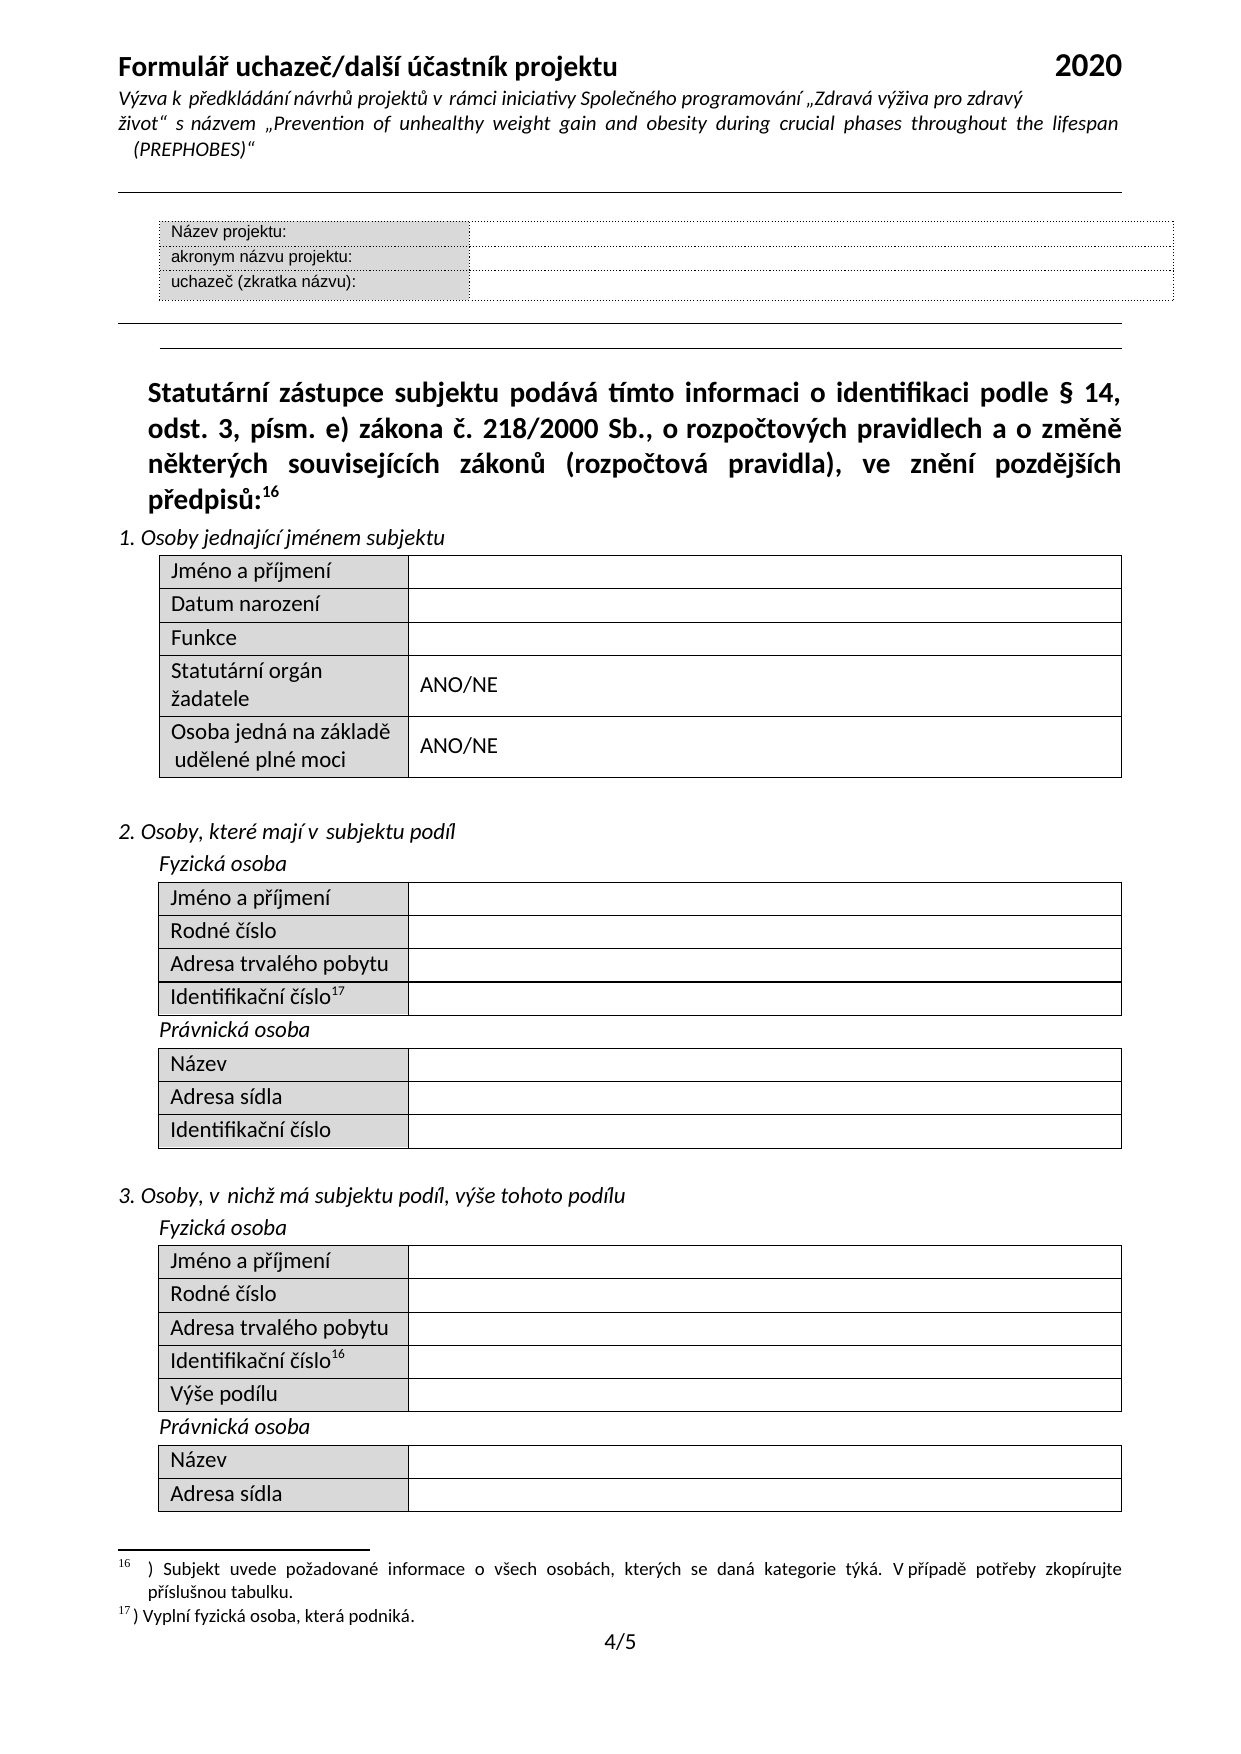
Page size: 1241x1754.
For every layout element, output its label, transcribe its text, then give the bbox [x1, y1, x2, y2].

table_cell Rodné číslo [159, 1279, 408, 1312]
table_cell Jméno a příjmení [159, 883, 408, 915]
table_cell ANO/NE [409, 717, 1121, 777]
table_cell Identifikační číslo [159, 983, 408, 1014]
table_cell [409, 983, 1121, 1014]
table_cell [409, 1279, 1121, 1312]
table_cell Statutární orgán žadatele [160, 656, 408, 716]
table_cell [409, 916, 1121, 948]
table_cell Funkce [160, 623, 408, 655]
table_cell [409, 623, 1121, 655]
table_cell [409, 1049, 1121, 1081]
table_header [409, 556, 1121, 588]
table_cell [409, 1446, 1121, 1478]
table_cell Rodné číslo [159, 916, 408, 948]
text 3. Osoby, v nichž má subjektu podíl, výše tohoto podílu [118, 1181, 1122, 1209]
table_cell Jméno a příjmení [159, 1246, 408, 1278]
table_cell Datum narození [160, 589, 408, 622]
table_header Fyzická osoba [159, 850, 1121, 882]
table_cell Adresa sídla [159, 1082, 408, 1114]
table_cell Výše podílu [159, 1379, 408, 1411]
table_cell [409, 1379, 1121, 1411]
table_cell Identifikační číslo16 [159, 1346, 408, 1378]
table_cell [409, 589, 1121, 622]
table_cell [409, 1115, 1121, 1147]
table_cell [409, 1082, 1121, 1114]
table_header Fyzická osoba [159, 1213, 1121, 1245]
table_cell Právnická osoba [159, 1412, 1121, 1444]
table_cell ANO/NE [409, 656, 1121, 716]
title Statutární zástupce subjektu podává tímto informaci o identifikaci podle § 14, odst. 3, písm. e) zákona č. 218/2000 Sb., o rozpočtových pravidlech a o změně některých souvisejících zákonů (rozpočtová pravidla), ve znění pozdějších předpisů: [148, 374, 1122, 517]
table_cell Adresa trvalého pobytu [159, 949, 408, 981]
table_cell [409, 1479, 1121, 1511]
text 1. Osoby jednající jménem subjektu [118, 523, 1122, 551]
table_cell Osoba jedná na základě udělené plné moci [160, 717, 408, 777]
table_cell [409, 1246, 1121, 1278]
table_cell [409, 949, 1121, 981]
text 2. Osoby, které mají v subjektu podíl [118, 817, 1122, 845]
table_cell Adresa trvalého pobytu [159, 1313, 408, 1345]
table_cell Adresa sídla [159, 1479, 408, 1511]
table_cell Název [159, 1049, 408, 1081]
table_cell [409, 1346, 1121, 1378]
table_cell [409, 883, 1121, 915]
table_cell Právnická osoba [159, 1016, 1121, 1048]
table_header Jméno a příjmení [160, 556, 408, 588]
table_cell Identifikační číslo [159, 1115, 408, 1147]
table_cell [409, 1313, 1121, 1345]
table_cell Název [159, 1446, 408, 1478]
